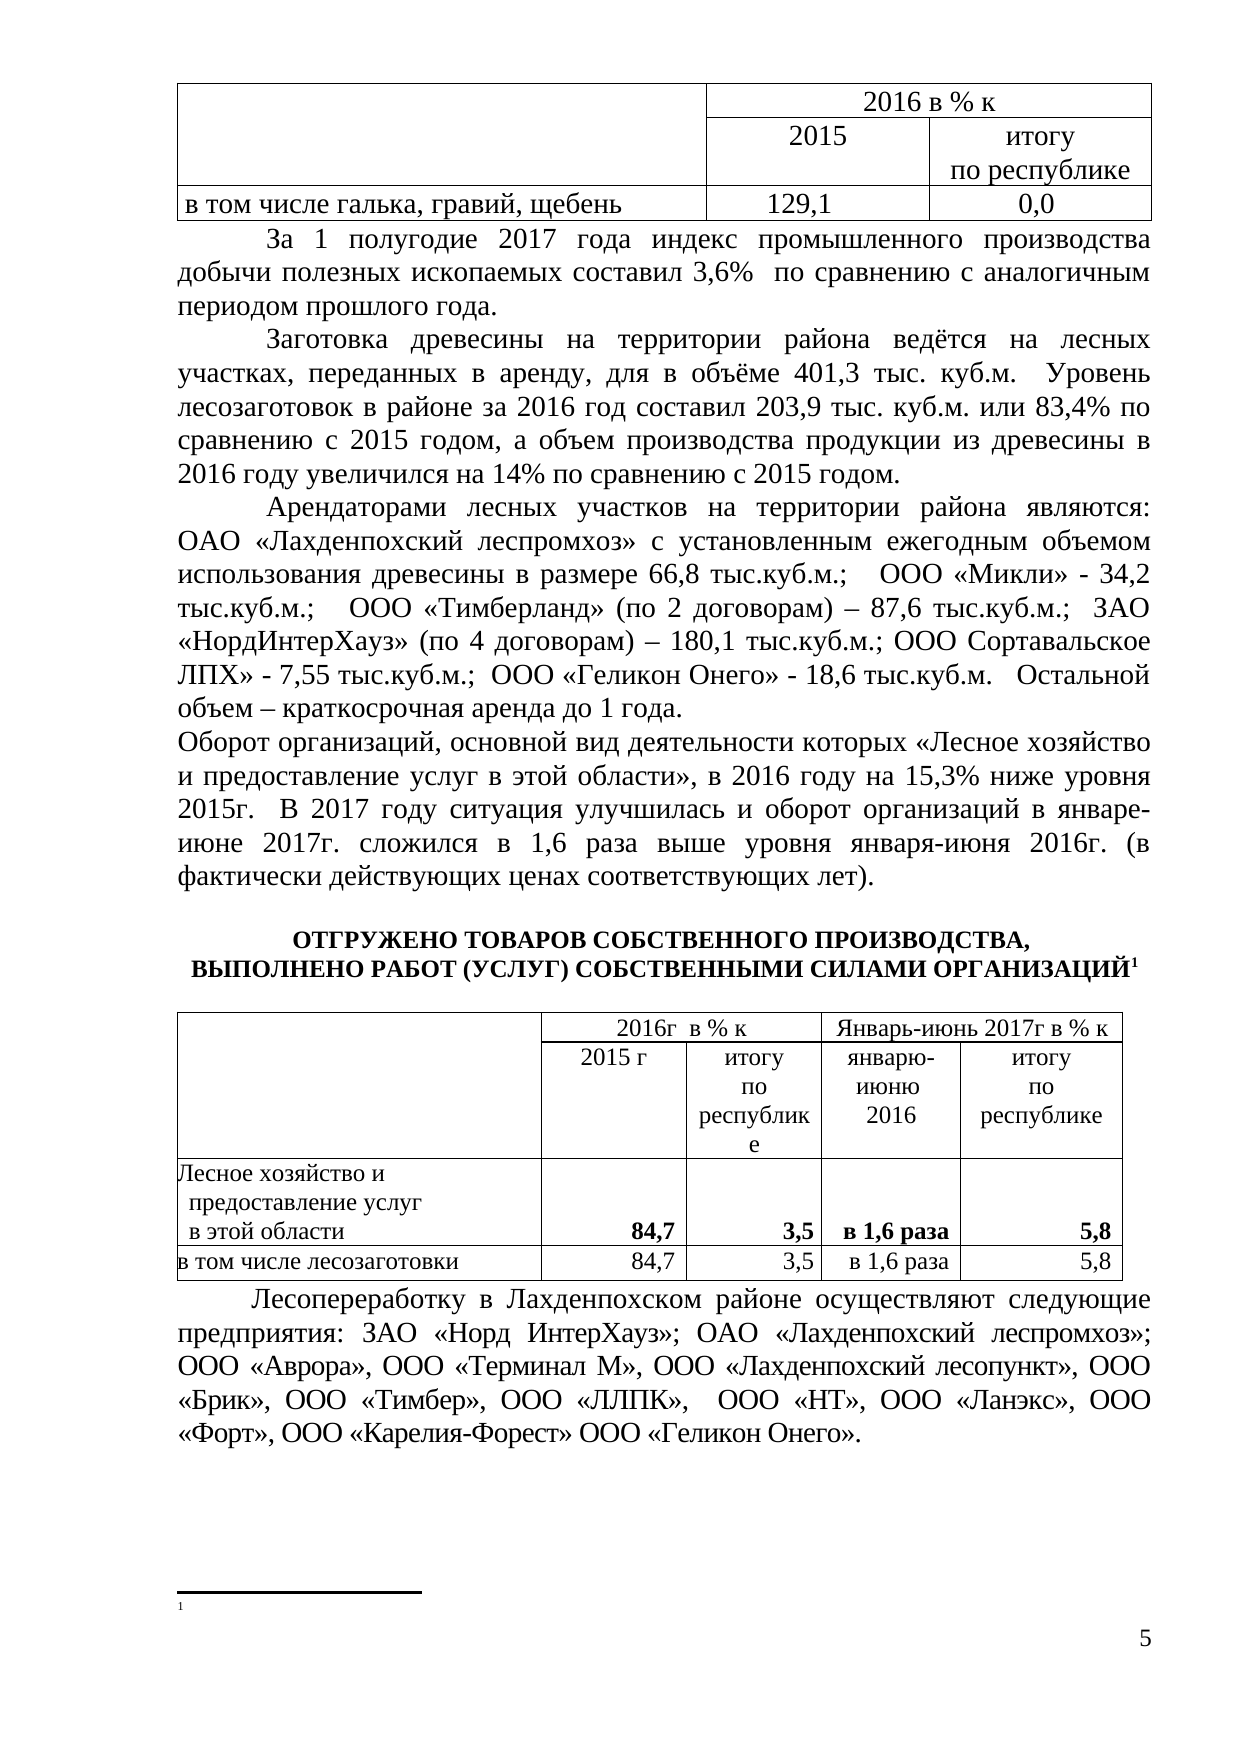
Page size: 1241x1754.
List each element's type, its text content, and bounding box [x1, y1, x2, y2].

table_cell Лесное хозяйство и предоставление услуг в этой области [178, 1159, 541, 1245]
table_cell 3,5 [687, 1246, 821, 1280]
table_cell в том числе лесозаготовки [178, 1246, 541, 1280]
table_cell 3,5 [687, 1159, 821, 1245]
table_cell 5,8 [961, 1246, 1122, 1280]
text отгружено товаров собственного производства, выполнено работ (услуг) собственными силами организаций [177, 925, 1152, 983]
table_cell 129,1 [707, 186, 929, 220]
table_cell итогу по республике [930, 118, 1151, 185]
table_header [178, 1013, 541, 1157]
table_cell 5,8 [961, 1159, 1122, 1245]
table_cell 0,0 [930, 186, 1151, 220]
text Арендаторами лесных участков на территории района являются: ОАО «Лахденпохский леспромхоз» с установленным ежегодным объемом использования древесины в размере 66,8 тыс.куб.м.; ООО «Микли» - 34,2 тыс.куб.м.; ООО «Тимберланд» (по 2 договорам) – 87,6 тыс.куб.м.; ЗАО «НордИнтерХауз» (по 4 договорам) – 180,1 тыс.куб.м.; ООО Сортавальское ЛПХ» - 7,55 тыс.куб.м.; ООО «Геликон Онего» - 18,6 тыс.куб.м. Остальной объем – краткосрочная аренда до 1 года. [177, 489, 1152, 724]
table_cell 2015 [707, 118, 929, 185]
table_header 2016г в % к [542, 1013, 821, 1041]
table_cell в том числе галька, гравий, щебень [178, 186, 706, 220]
text Оборот организаций, основной вид деятельности которых «Лесное хозяйство и предоставление услуг в этой области», в 2016 году на 15,3% ниже уровня 2015г. В 2017 году ситуация улучшилась и оборот организаций в январе-июне 2017г. сложился в 1,6 раза выше уровня января-июня 2016г. (в фактически действующих ценах соответствующих лет). [177, 724, 1152, 892]
table_cell итогу по республике [687, 1043, 821, 1157]
table_cell в 1,6 раза [822, 1159, 960, 1245]
table_cell 2015 г [542, 1043, 686, 1157]
table_cell 84,7 [542, 1246, 686, 1280]
table_header [178, 84, 706, 185]
table_header Январь-июнь 2017г в % к [822, 1013, 1122, 1041]
table_cell в 1,6 раза [822, 1246, 960, 1280]
table_cell 84,7 [542, 1159, 686, 1245]
text За 1 полугодие 2017 года индекс промышленного производства добычи полезных ископаемых составил 3,6% по сравнению с аналогичным периодом прошлого года. [177, 221, 1152, 322]
table_header 2016 в % к [707, 84, 1151, 117]
text Лесопереработку в Лахденпохском районе осуществляют следующие предприятия: ЗАО «Норд ИнтерХауз»; ОАО «Лахденпохский леспромхоз»; ООО «Аврора», ООО «Терминал М», ООО «Лахденпохский лесопункт», ООО «Брик», ООО «Тимбер», ООО «ЛЛПК», ООО «НТ», ООО «Ланэкс», ООО «Форт», ООО «Карелия-Форест» ООО «Геликон Онего». [177, 1281, 1152, 1449]
text Заготовка древесины на территории района ведётся на лесных участках, переданных в аренду, для в объёме 401,3 тыс. куб.м. Уровень лесозаготовок в районе за 2016 год составил 203,9 тыс. куб.м. или 83,4% по сравнению с 2015 годом, а объем производства продукции из древесины в 2016 году увеличился на 14% по сравнению с 2015 годом. [177, 322, 1152, 489]
table_cell итогу по республике [961, 1043, 1122, 1157]
table_cell январю-июню 2016 [822, 1043, 960, 1157]
